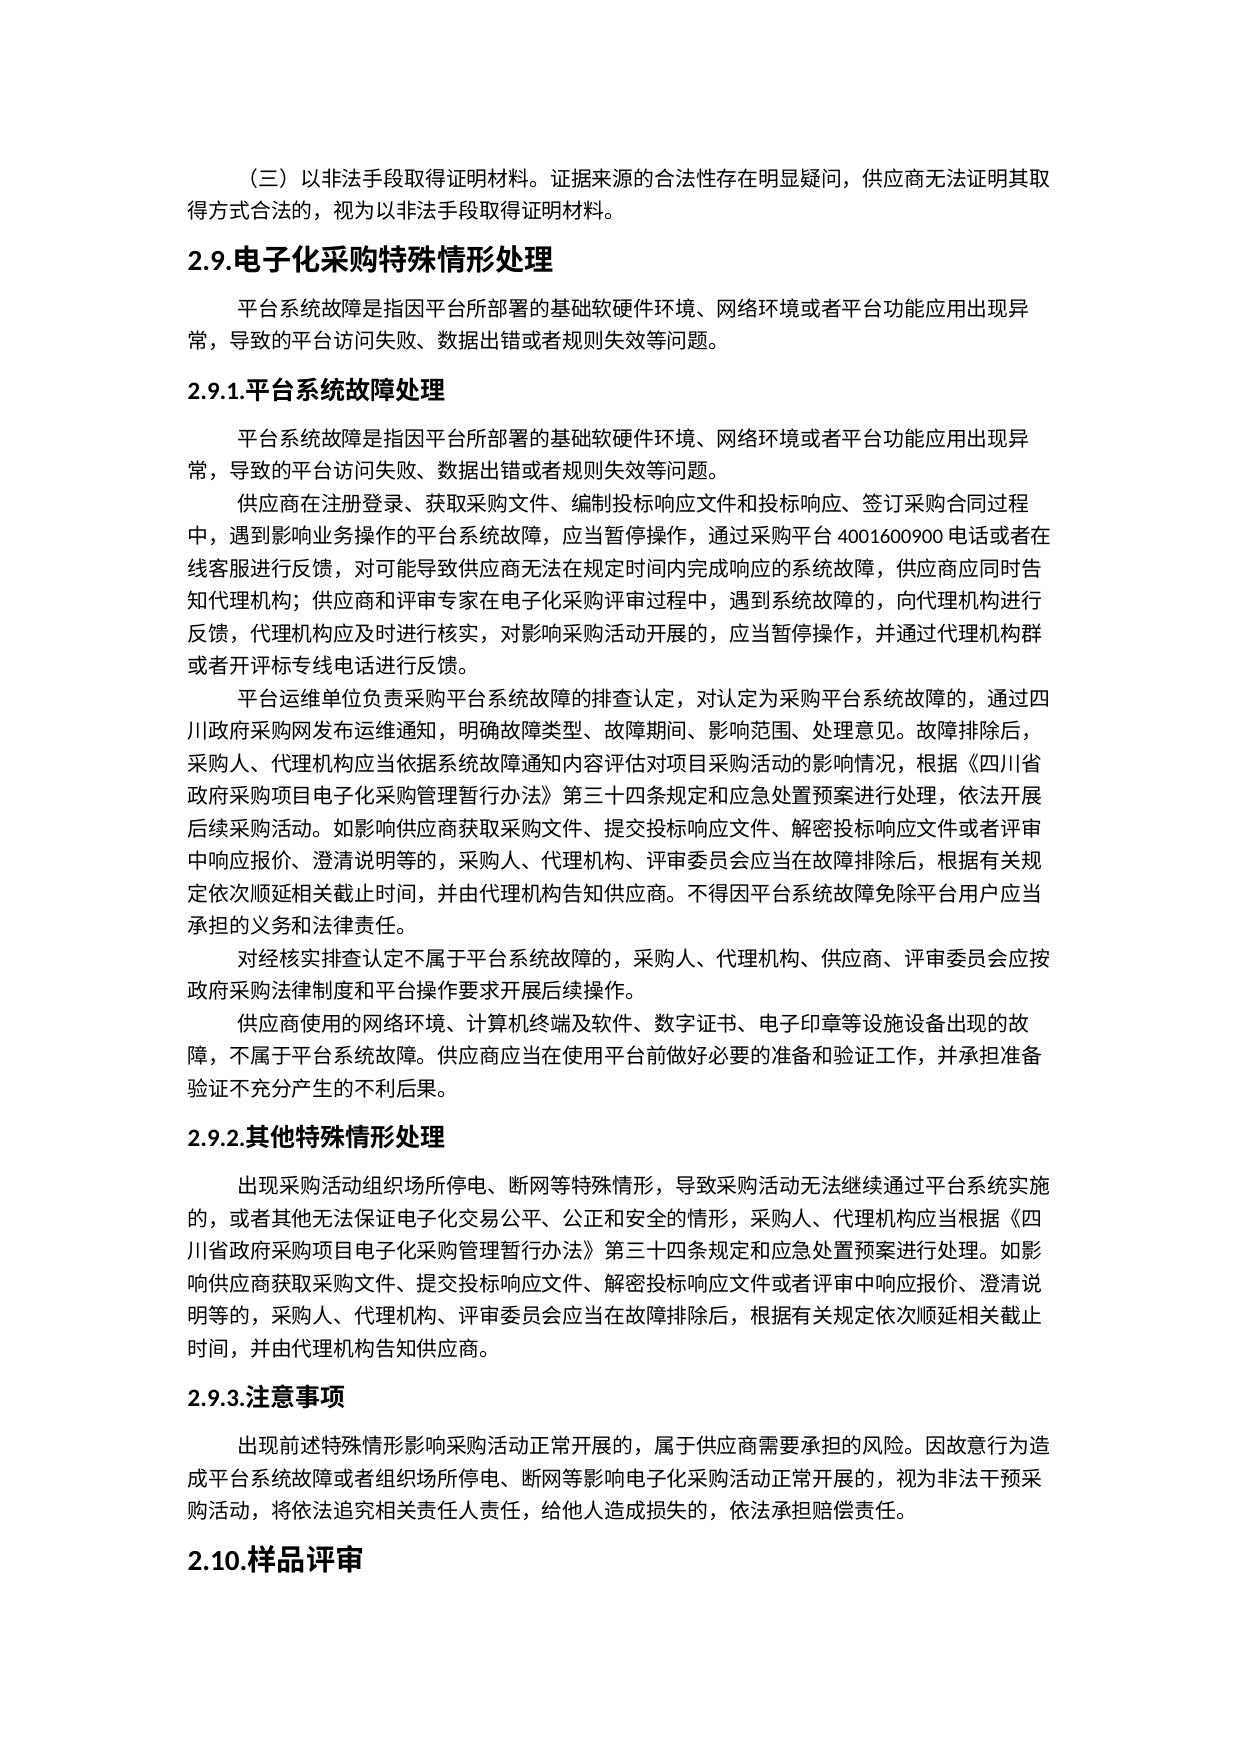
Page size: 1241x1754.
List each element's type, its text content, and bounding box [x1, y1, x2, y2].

text 对经核实排查认定不属于平台系统故障的，采购人、代理机构、供应商、评审委员会应按政府采购法律制度和平台操作要求开展后续操作。 [187, 942, 1053, 1007]
text 平台运维单位负责采购平台系统故障的排查认定，对认定为采购平台系统故障的，通过四川政府采购网发布运维通知，明确故障类型、故障期间、影响范围、处理意见。故障排除后，采购人、代理机构应当依据系统故障通知内容评估对项目采购活动的影响情况，根据《四川省政府采购项目电子化采购管理暂行办法》第三十四条规定和应急处置预案进行处理，依法开展后续采购活动。如影响供应商获取采购文件、提交投标响应文件、解密投标响应文件或者评审中响应报价、澄清说明等的，采购人、代理机构、评审委员会应当在故障排除后，根据有关规定依次顺延相关截止时间，并由代理机构告知供应商。不得因平台系统故障免除平台用户应当承担的义务和法律责任。 [187, 682, 1053, 942]
text 平台系统故障是指因平台所部署的基础软硬件环境、网络环境或者平台功能应用出现异常，导致的平台访问失败、数据出错或者规则失效等问题。 [187, 422, 1053, 487]
text 2.9.1.平台系统故障处理 [187, 357, 1053, 422]
text 2.9.3.注意事项 [187, 1364, 1053, 1429]
text 出现采购活动组织场所停电、断网等特殊情形，导致采购活动无法继续通过平台系统实施的，或者其他无法保证电子化交易公平、公正和安全的情形，采购人、代理机构应当根据《四川省政府采购项目电子化采购管理暂行办法》第三十四条规定和应急处置预案进行处理。如影响供应商获取采购文件、提交投标响应文件、解密投标响应文件或者评审中响应报价、澄清说明等的，采购人、代理机构、评审委员会应当在故障排除后，根据有关规定依次顺延相关截止时间，并由代理机构告知供应商。 [187, 1169, 1053, 1364]
text 供应商使用的网络环境、计算机终端及软件、数字证书、电子印章等设施设备出现的故障，不属于平台系统故障。供应商应当在使用平台前做好必要的准备和验证工作，并承担准备验证不充分产生的不利后果。 [187, 1007, 1053, 1104]
text 2.9.电子化采购特殊情形处理 [187, 227, 1053, 292]
text 2.9.2.其他特殊情形处理 [187, 1104, 1053, 1169]
text 平台系统故障是指因平台所部署的基础软硬件环境、网络环境或者平台功能应用出现异常，导致的平台访问失败、数据出错或者规则失效等问题。 [187, 292, 1053, 357]
text 供应商在注册登录、获取采购文件、编制投标响应文件和投标响应、签订采购合同过程中，遇到影响业务操作的平台系统故障，应当暂停操作，通过采购平台4001600900电话或者在线客服进行反馈，对可能导致供应商无法在规定时间内完成响应的系统故障，供应商应同时告知代理机构；供应商和评审专家在电子化采购评审过程中，遇到系统故障的，向代理机构进行反馈，代理机构应及时进行核实，对影响采购活动开展的，应当暂停操作，并通过代理机构群或者开评标专线电话进行反馈。 [187, 487, 1053, 682]
text （三）以非法手段取得证明材料。证据来源的合法性存在明显疑问，供应商无法证明其取得方式合法的，视为以非法手段取得证明材料。 [187, 162, 1053, 227]
text 出现前述特殊情形影响采购活动正常开展的，属于供应商需要承担的风险。因故意行为造成平台系统故障或者组织场所停电、断网等影响电子化采购活动正常开展的，视为非法干预采购活动，将依法追究相关责任人责任，给他人造成损失的，依法承担赔偿责任。 [187, 1429, 1053, 1527]
text 2.10.样品评审 [187, 1527, 1053, 1592]
